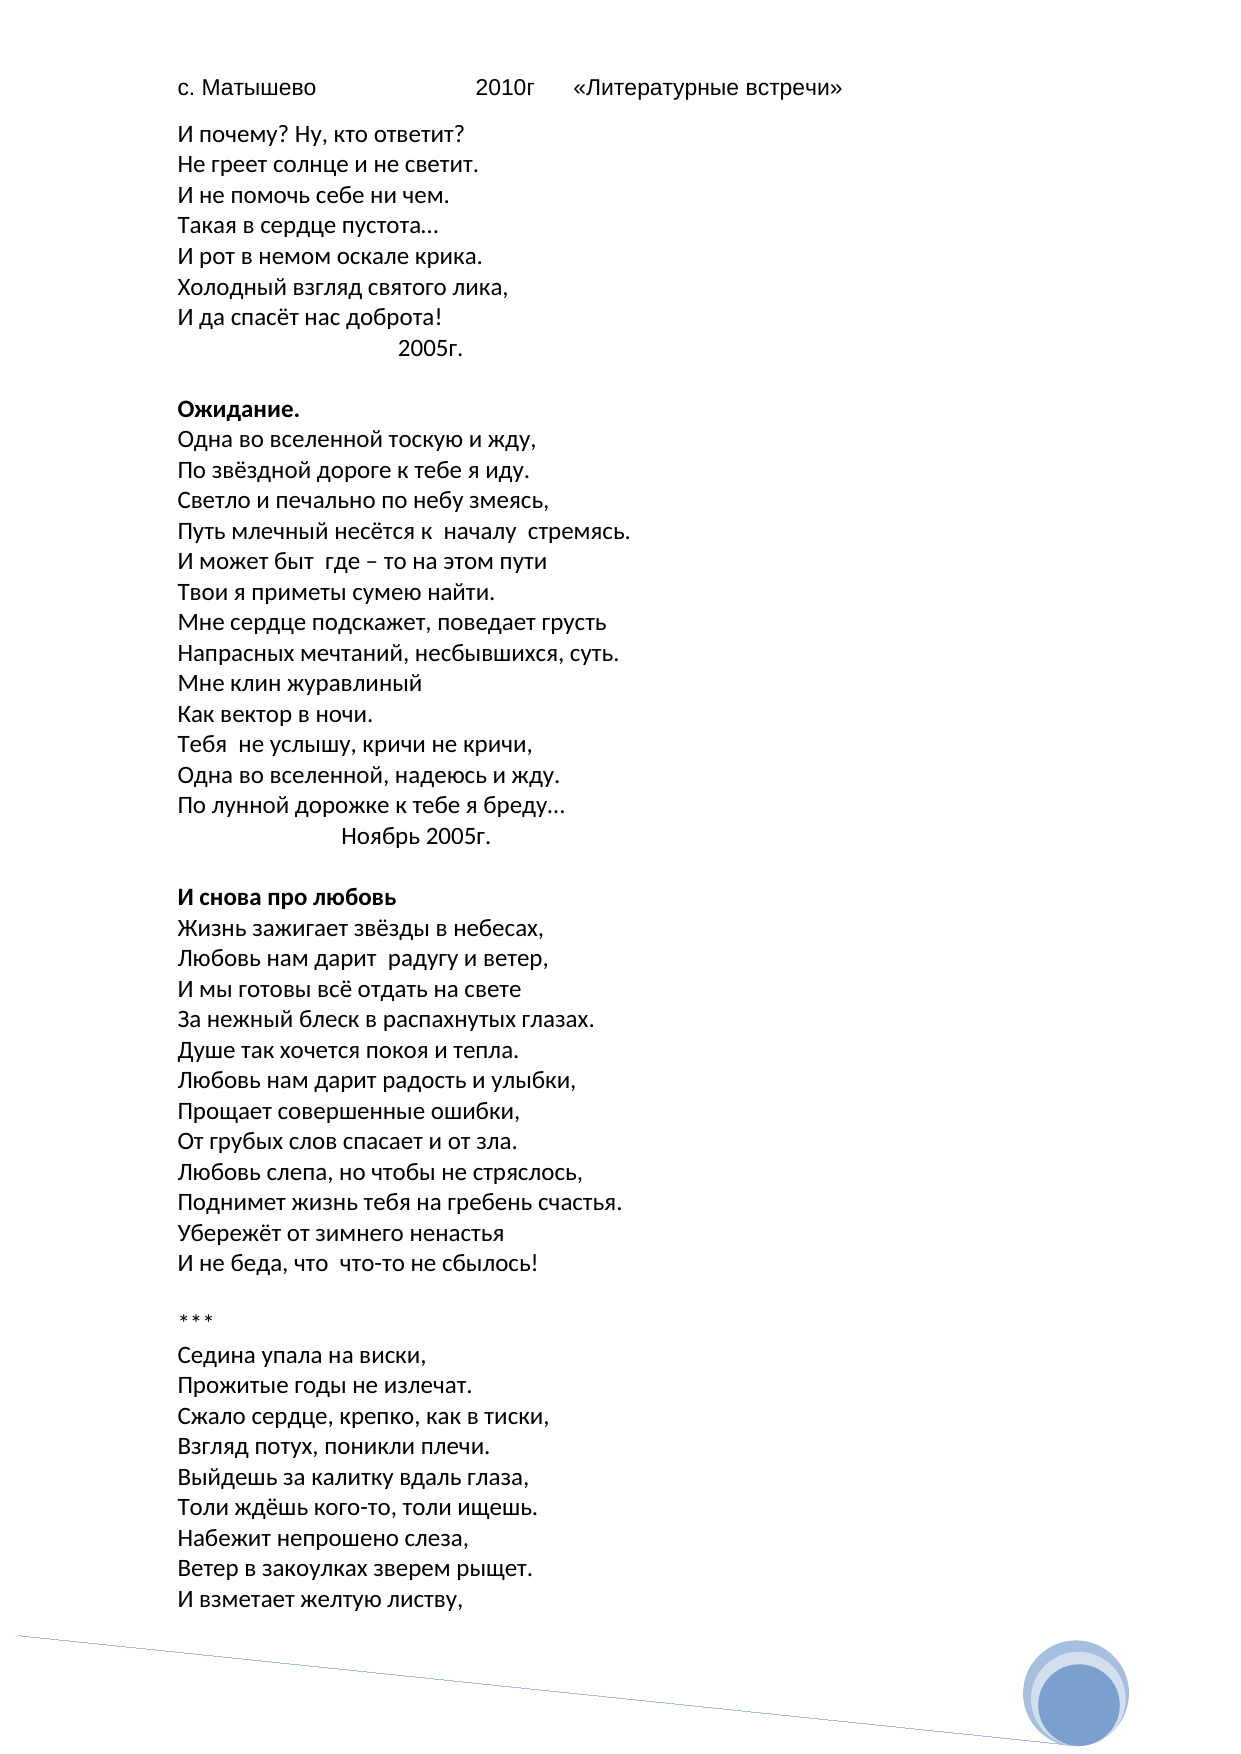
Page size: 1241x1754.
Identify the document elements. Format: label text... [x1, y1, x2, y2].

text И не беда, что что-то не сбылось! [177, 1247, 1152, 1278]
text Жизнь зажигает звёзды в небесах, [177, 912, 1152, 942]
text Твои я приметы сумею найти. [177, 576, 1152, 606]
text По звёздной дороге к тебе я иду. [177, 454, 1152, 484]
text И мы готовы всё отдать на свете [177, 973, 1152, 1003]
text Седина упала на виски, [177, 1339, 1152, 1369]
text И не помочь себе ни чем. [177, 179, 1152, 210]
text От грубых слов спасает и от зла. [177, 1125, 1152, 1156]
text Напрасных мечтаний, несбывшихся, суть. [177, 637, 1152, 667]
text Не греет солнце и не светит. [177, 149, 1152, 179]
text Сжало сердце, крепко, как в тиски, [177, 1400, 1152, 1431]
text Тебя не услышу, кричи не кричи, [177, 728, 1152, 759]
text Набежит непрошено слеза, [177, 1522, 1152, 1553]
text Душе так хочется покоя и тепла. [177, 1034, 1152, 1064]
text Ожидание. [177, 393, 1152, 423]
text *** [177, 1308, 1152, 1339]
text Путь млечный несётся к началу стремясь. [177, 515, 1152, 545]
text Ветер в закоулках зверем рыщет. [177, 1553, 1152, 1583]
text Светло и печально по небу змеясь, [177, 484, 1152, 515]
text Одна во вселенной, надеюсь и жду. [177, 759, 1152, 789]
text Мне сердце подскажет, поведает грусть [177, 606, 1152, 637]
text За нежный блеск в распахнутых глазах. [177, 1003, 1152, 1034]
text Взгляд потух, поникли плечи. [177, 1431, 1152, 1461]
text Любовь слепа, но чтобы не стряслось, [177, 1156, 1152, 1186]
text И может быт где – то на этом пути [177, 545, 1152, 576]
text Выйдешь за калитку вдаль глаза, [177, 1461, 1152, 1492]
text Прощает совершенные ошибки, [177, 1095, 1152, 1125]
text 2005г. [177, 332, 1152, 362]
text Как вектор в ночи. [177, 698, 1152, 728]
text Толи ждёшь кого-то, толи ищешь. [177, 1492, 1152, 1522]
text Любовь нам дарит радость и улыбки, [177, 1064, 1152, 1095]
text И почему? Ну, кто ответит? [177, 118, 1152, 149]
text Прожитые годы не излечат. [177, 1369, 1152, 1400]
text Ноябрь 2005г. [177, 820, 1152, 851]
text И рот в немом оскале крика. [177, 240, 1152, 271]
text И снова про любовь [177, 881, 1152, 912]
text Мне клин журавлиный [177, 667, 1152, 698]
text Одна во вселенной тоскую и жду, [177, 423, 1152, 454]
text Холодный взгляд святого лика, [177, 271, 1152, 301]
text Убережёт от зимнего ненастья [177, 1217, 1152, 1247]
text По лунной дорожке к тебе я бреду… [177, 789, 1152, 820]
text Поднимет жизнь тебя на гребень счастья. [177, 1186, 1152, 1217]
text И да спасёт нас доброта! [177, 301, 1152, 332]
text И взметает желтую листву, [177, 1583, 1152, 1614]
text Любовь нам дарит радугу и ветер, [177, 942, 1152, 973]
text Такая в сердце пустота… [177, 210, 1152, 240]
